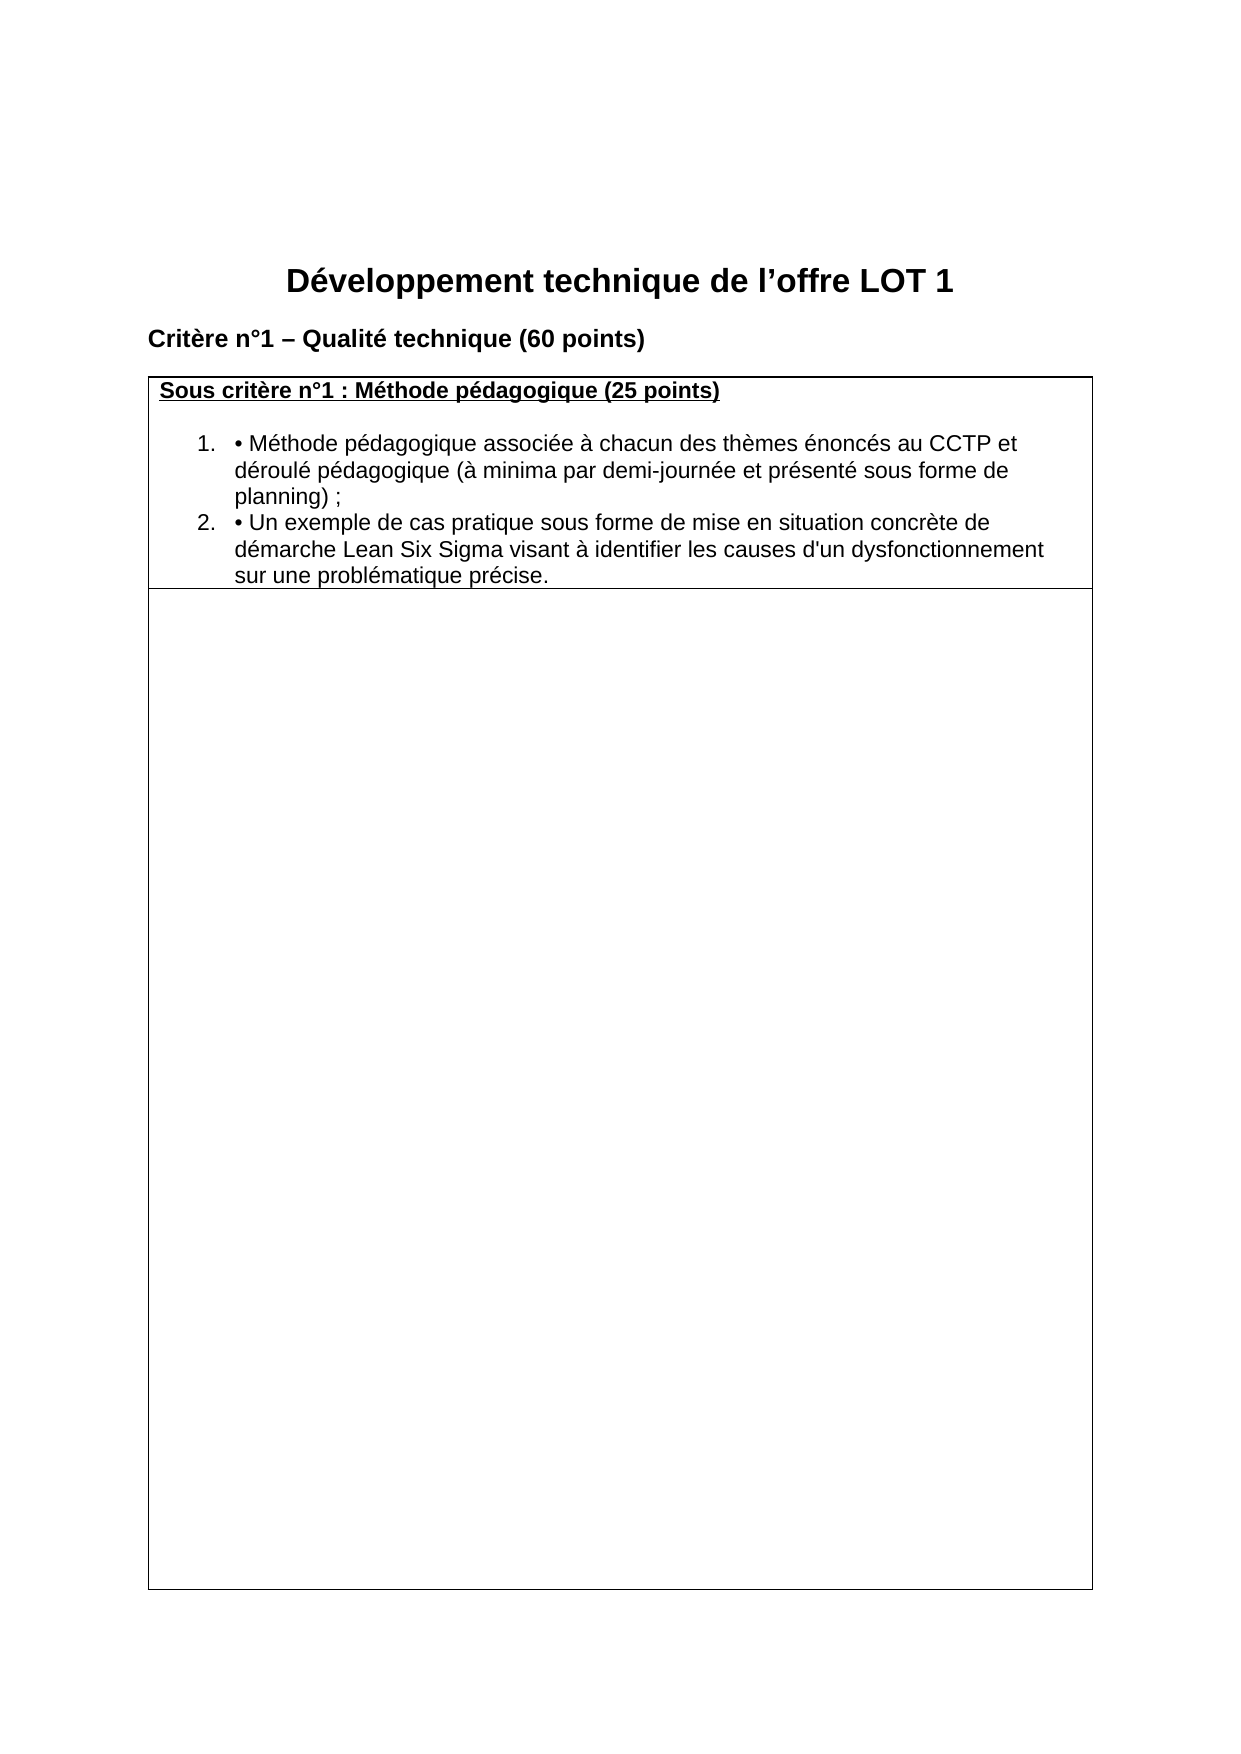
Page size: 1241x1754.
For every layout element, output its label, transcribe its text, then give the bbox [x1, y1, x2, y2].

text Critère n°1 – Qualité technique (60 points) [148, 324, 1093, 352]
table_cell [149, 589, 1092, 1589]
text Développement technique de l’offre LOT 1 [148, 261, 1093, 300]
table_header Sous critère n°1 : Méthode pédagogique (25 points) • Méthode pédagogique associée à chacun des thèmes énoncés au CCTP et déroulé pédagogique (à minima par demi-journée et présenté sous forme de planning) ; • Un exemple de cas pratique sous forme de mise en situation concrète de démarche Lean Six Sigma visant à identifier les causes d'un dysfonctionnement sur une problématique précise. [149, 378, 1092, 588]
